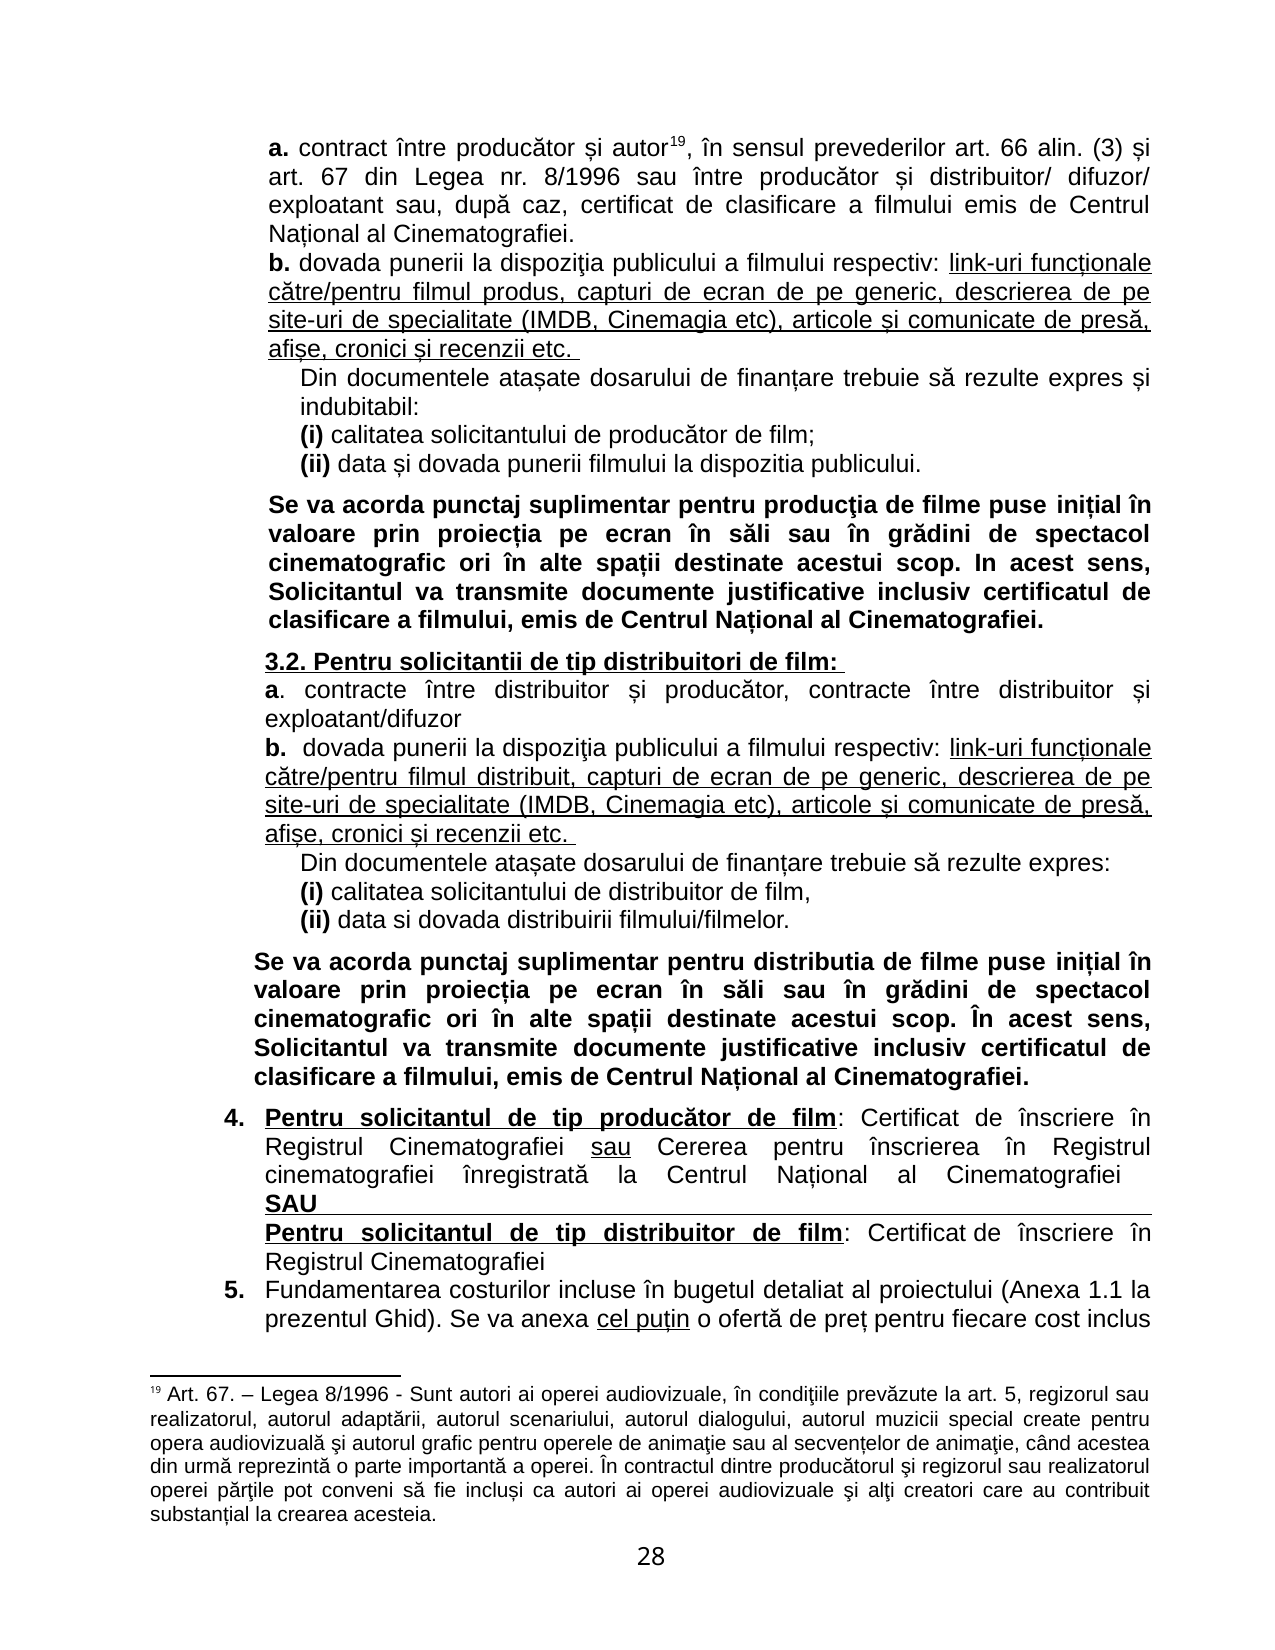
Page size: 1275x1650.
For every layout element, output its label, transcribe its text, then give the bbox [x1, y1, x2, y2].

list a. contract între producător și autor, în sensul prevederilor art. 66 alin. (3) și art. 67 din Legea nr. 8/1996 sau între producător și distribuitor/ difuzor/ exploatant sau, după caz, certificat de clasificare a filmului emis de Centrul Național al Cinematografiei. [268, 133, 1152, 248]
text Se va acorda punctaj suplimentar pentru producţia de filme puse inițial în valoare prin proiecția pe ecran în săli sau în grădini de spectacol cinematografic ori în alte spații destinate acestui scop. In acest sens, Solicitantul va transmite documente justificative inclusiv certificatul de clasificare a filmului, emis de Centrul Național al Cinematografiei. [268, 490, 1152, 634]
list Din documentele atașate dosarului de finanțare trebuie să rezulte expres și indubitabil: [300, 363, 1152, 420]
list b. dovada punerii la dispoziţia publicului a filmului respectiv: link-uri funcționale către/pentru filmul distribuit, capturi de ecran de pe generic, descrierea de pe site-uri de specialitate (IMDB, Cinemagia etc), articole și comunicate de presă, afișe, cronici și recenzii etc. [264, 788, 1152, 815]
list b. dovada punerii la dispoziţia publicului a filmului respectiv: link-uri funcționale către/pentru filmul distribuit, capturi de ecran de pe generic, descrierea de pe site-uri de specialitate (IMDB, Cinemagia etc), articole și comunicate de presă, afișe, cronici și recenzii etc. [264, 816, 1152, 848]
list Pentru solicitantul de tip producător de film: Certificat de înscriere în Registrul Cinematografiei sau Cererea pentru înscrierea în Registrul cinematografiei înregistrată la Centrul Național al Cinematografiei SAU Pentru solicitantul de tip distribuitor de film: Certificat de înscriere în Registrul Cinematografiei [224, 1103, 1152, 1275]
list Din documentele atașate dosarului de finanțare trebuie să rezulte expres: [300, 848, 1152, 877]
list a. contracte între distribuitor și producător, contracte între distribuitor și exploatant/difuzor [264, 675, 1152, 733]
list (ii) data și dovada punerii filmului la dispozitia publicului. [300, 449, 1152, 478]
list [224, 1275, 1152, 1333]
list (i) calitatea solicitantului de producător de film; [300, 420, 1152, 449]
list b. dovada punerii la dispoziţia publicului a filmului respectiv: link-uri funcționale către/pentru filmul distribuit, capturi de ecran de pe generic, descrierea de pe site-uri de specialitate (IMDB, Cinemagia etc), articole și comunicate de presă, afișe, cronici și recenzii etc. [264, 733, 1152, 787]
list (i) calitatea solicitantului de distribuitor de film, [300, 877, 1152, 905]
list (ii) data si dovada distribuirii filmului/filmelor. [300, 905, 1152, 934]
list b. dovada punerii la dispoziţia publicului a filmului respectiv: link-uri funcționale către/pentru filmul produs, capturi de ecran de pe generic, descrierea de pe site-uri de specialitate (IMDB, Cinemagia etc), articole și comunicate de presă, afișe, cronici și recenzii etc. [268, 248, 1152, 363]
list 3.2. Pentru solicitantii de tip distribuitori de film: [264, 647, 1152, 675]
text Se va acorda punctaj suplimentar pentru distributia de filme puse inițial în valoare prin proiecția pe ecran în săli sau în grădini de spectacol cinematografic ori în alte spații destinate acestui scop. În acest sens, Solicitantul va transmite documente justificative inclusiv certificatul de clasificare a filmului, emis de Centrul Național al Cinematografiei. [253, 947, 1152, 1090]
